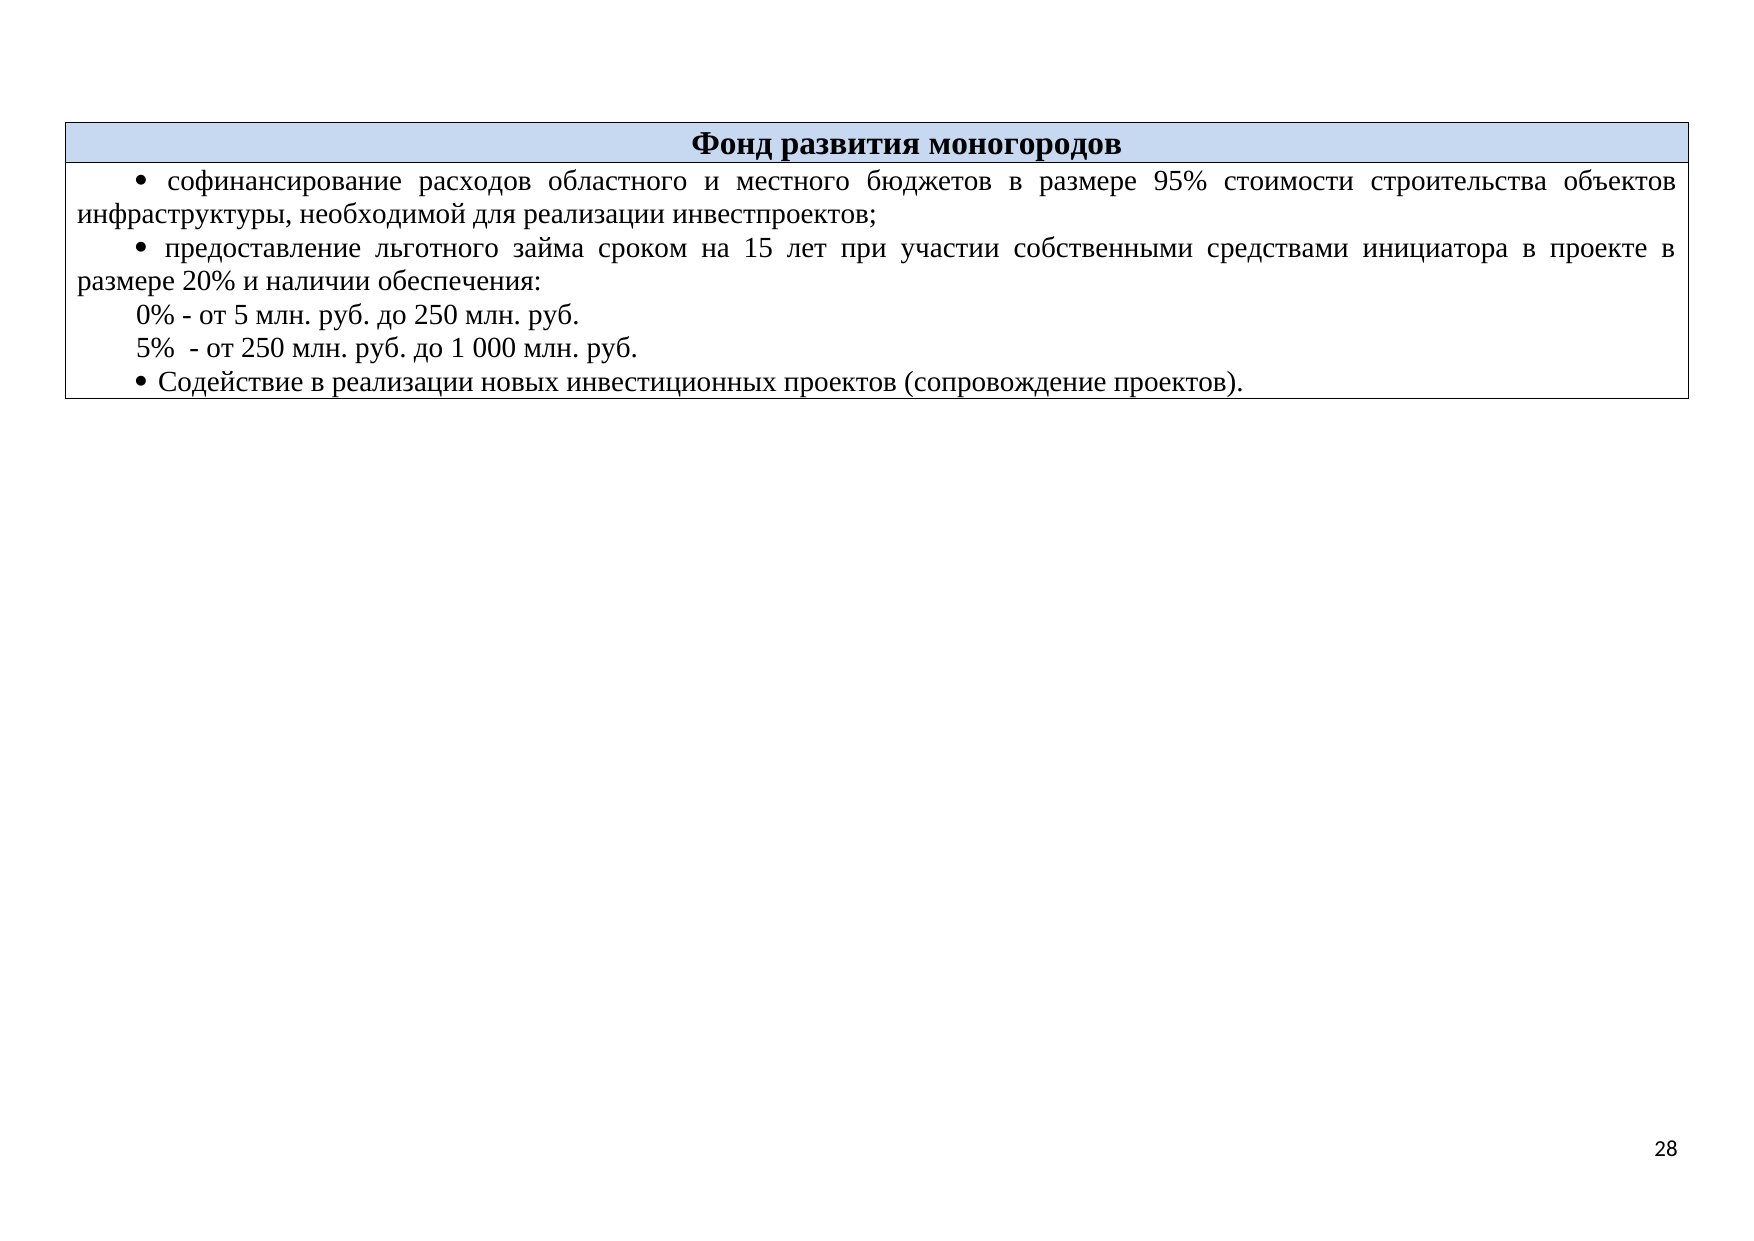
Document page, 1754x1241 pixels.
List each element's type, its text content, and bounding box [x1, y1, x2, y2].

table_cell софинансирование расходов областного и местного бюджетов в размере 95% стоимости строительства объектов инфраструктуры, необходимой для реализации инвестпроектов; предоставление льготного займа сроком на 15 лет при участии собственными средствами инициатора в проекте в размере 20% и наличии обеспечения: 0% - от 5 млн. руб. до 250 млн. руб. 5% - от 250 млн. руб. до 1 000 млн. руб. Содействие в реализации новых инвестиционных проектов (сопровождение проектов). [66, 163, 1688, 398]
table_header Фонд развития моногородов [66, 123, 1688, 162]
